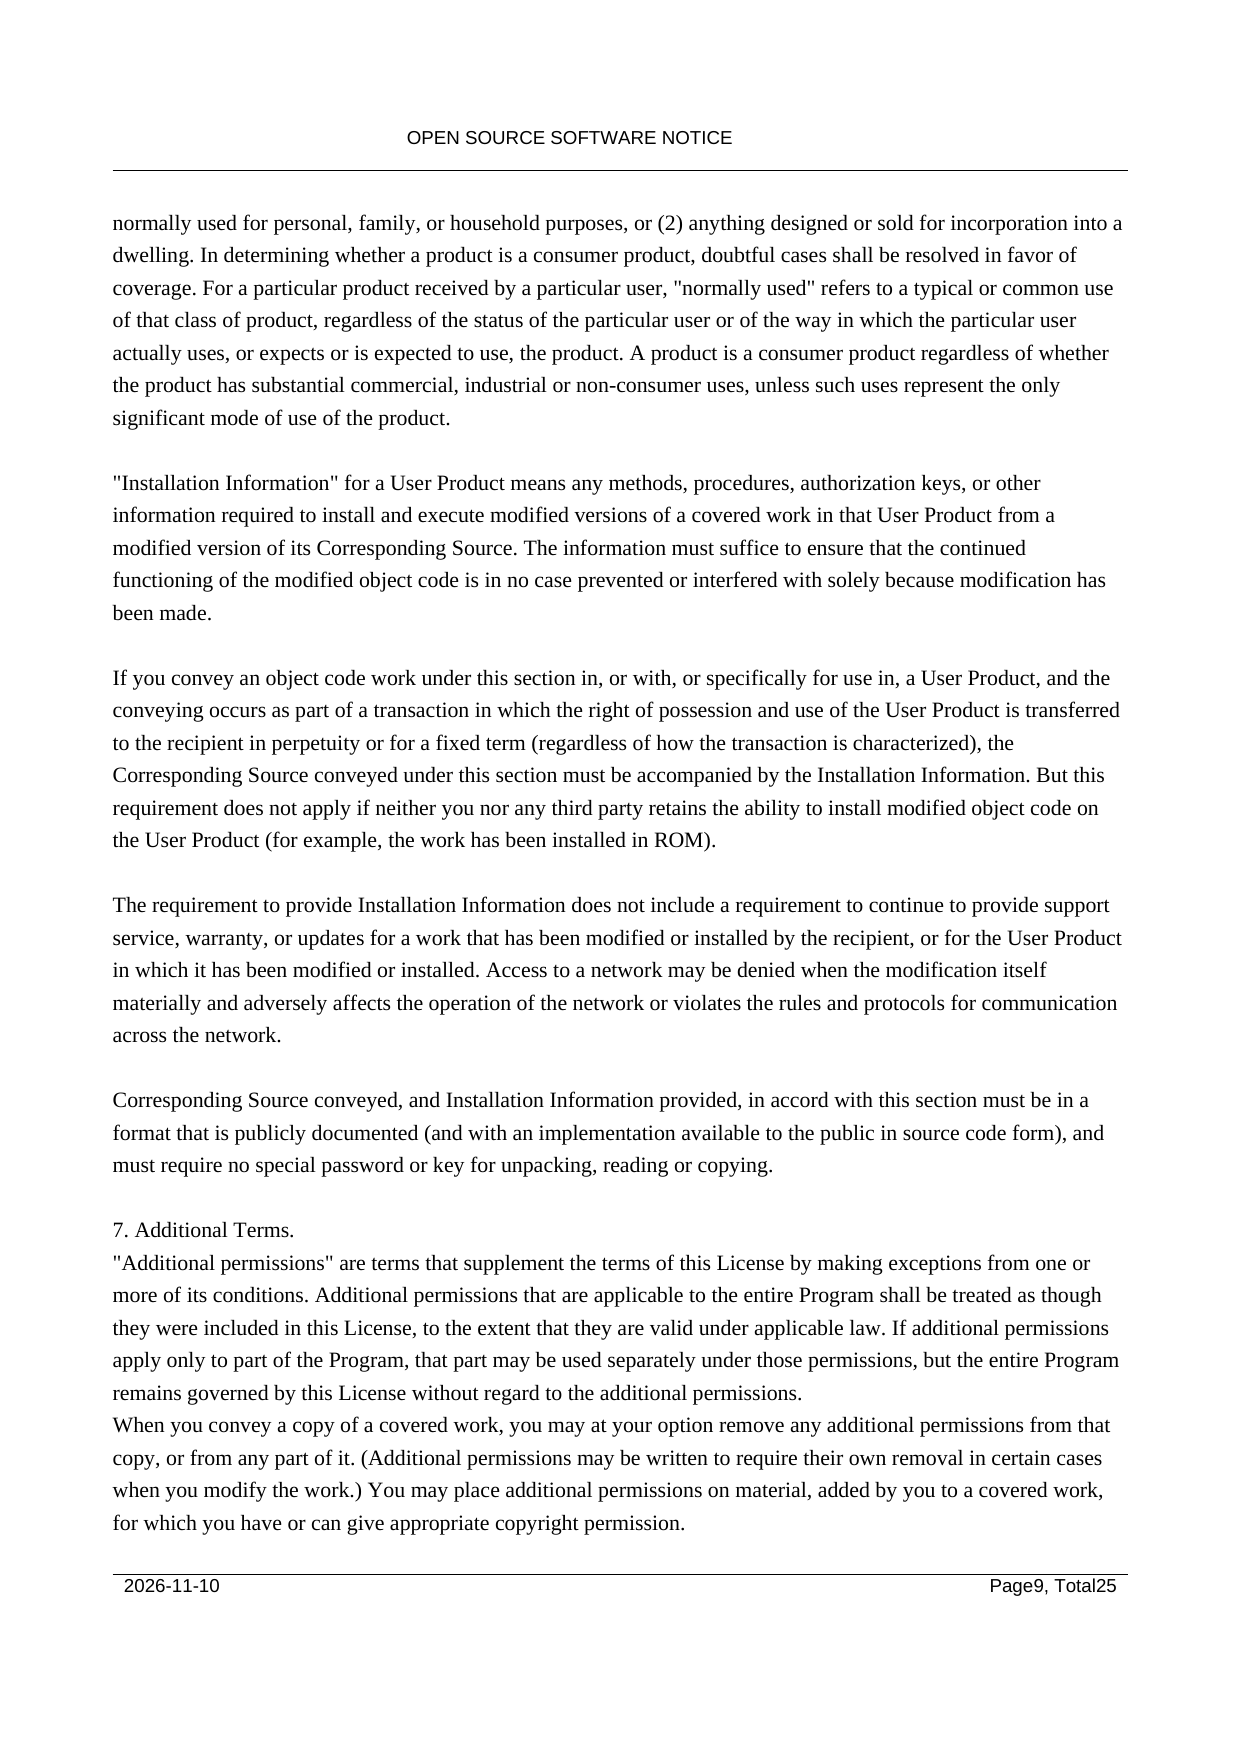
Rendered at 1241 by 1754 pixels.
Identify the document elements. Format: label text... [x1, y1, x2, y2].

text If you convey an object code work under this section in, or with, or specifically for use in, a User Product, and the conveying occurs as part of a transaction in which the right of possession and use of the User Product is transferred to the recipient in perpetuity or for a fixed term (regardless of how the transaction is characterized), the Corresponding Source conveyed under this section must be accompanied by the Installation Information. But this requirement does not apply if neither you nor any third party retains the ability to install modified object code on the User Product (for example, the work has been installed in ROM). [112, 661, 1128, 856]
text Corresponding Source conveyed, and Installation Information provided, in accord with this section must be in a format that is publicly documented (and with an implementation available to the public in source code form), and must require no special password or key for unpacking, reading or copying. [112, 1084, 1128, 1181]
text When you convey a copy of a covered work, you may at your option remove any additional permissions from that copy, or from any part of it. (Additional permissions may be written to require their own removal in certain cases when you modify the work.) You may place additional permissions on material, added by you to a covered work, for which you have or can give appropriate copyright permission. [112, 1409, 1128, 1539]
text "Additional permissions" are terms that supplement the terms of this License by making exceptions from one or more of its conditions. Additional permissions that are applicable to the entire Program shall be treated as though they were included in this License, to the extent that they are valid under applicable law. If additional permissions apply only to part of the Program, that part may be used separately under those permissions, but the entire Program remains governed by this License without regard to the additional permissions. [112, 1246, 1128, 1409]
text "Installation Information" for a User Product means any methods, procedures, authorization keys, or other information required to install and execute modified versions of a covered work in that User Product from a modified version of its Corresponding Source. The information must suffice to ensure that the continued functioning of the modified object code is in no case prevented or interfered with solely because modification has been made. [112, 466, 1128, 629]
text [112, 206, 1128, 434]
text The requirement to provide Installation Information does not include a requirement to continue to provide support service, warranty, or updates for a work that has been modified or installed by the recipient, or for the User Product in which it has been modified or installed. Access to a network may be denied when the modification itself materially and adversely affects the operation of the network or violates the rules and protocols for communication across the network. [112, 889, 1128, 1051]
text 7. Additional Terms. [112, 1214, 1128, 1246]
